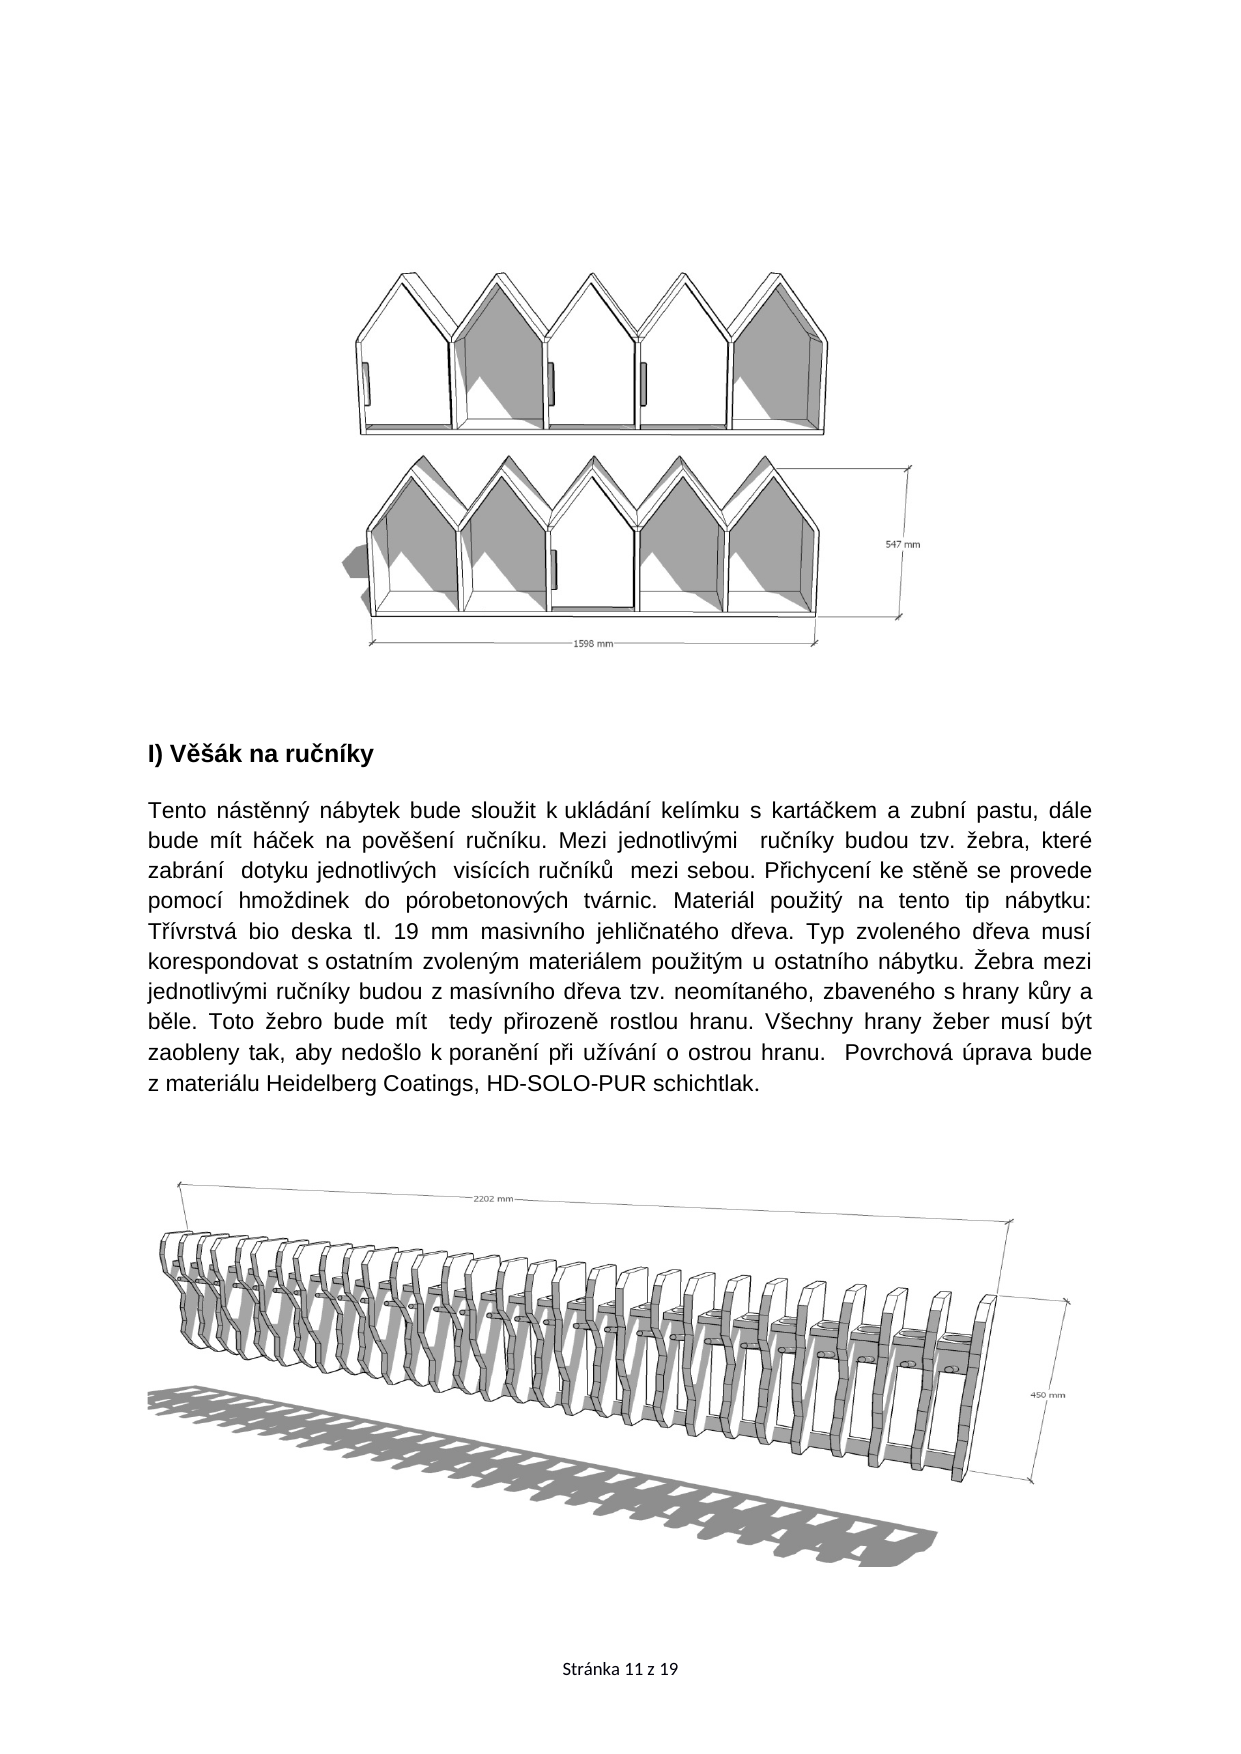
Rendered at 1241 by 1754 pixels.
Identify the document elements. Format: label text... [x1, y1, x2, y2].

picture [147, 1130, 1093, 1567]
text I) Věšák na ručníky [148, 739, 1093, 768]
text Tento nástěnný nábytek bude sloužit k ukládání kelímku s kartáčkem a zubní pastu, dále bude mít háček na pověšení ručníku. Mezi jednotlivými ručníky budou tzv. žebra, které zabrání dotyku jednotlivých visících ručníků mezi sebou. Přichycení ke stěně se provede pomocí hmoždinek do pórobetonových tvárnic. Materiál použitý na tento tip nábytku: Třívrstvá bio deska tl. 19 mm masivního jehličnatého dřeva. Typ zvoleného dřeva musí korespondovat s ostatním zvoleným materiálem použitým u ostatního nábytku. Žebra mezi jednotlivými ručníky budou z masívního dřeva tzv. neomítaného, zbaveného s hrany kůry a běle. Toto žebro bude mít tedy přirozeně rostlou hranu. Všechny hrany žeber musí být zaobleny tak, aby nedošlo k poranění při užívání o ostrou hranu. Povrchová úprava bude z materiálu Heidelberg Coatings, HD-SOLO-PUR schichtlak. [148, 797, 1093, 1097]
picture [147, 147, 1093, 710]
